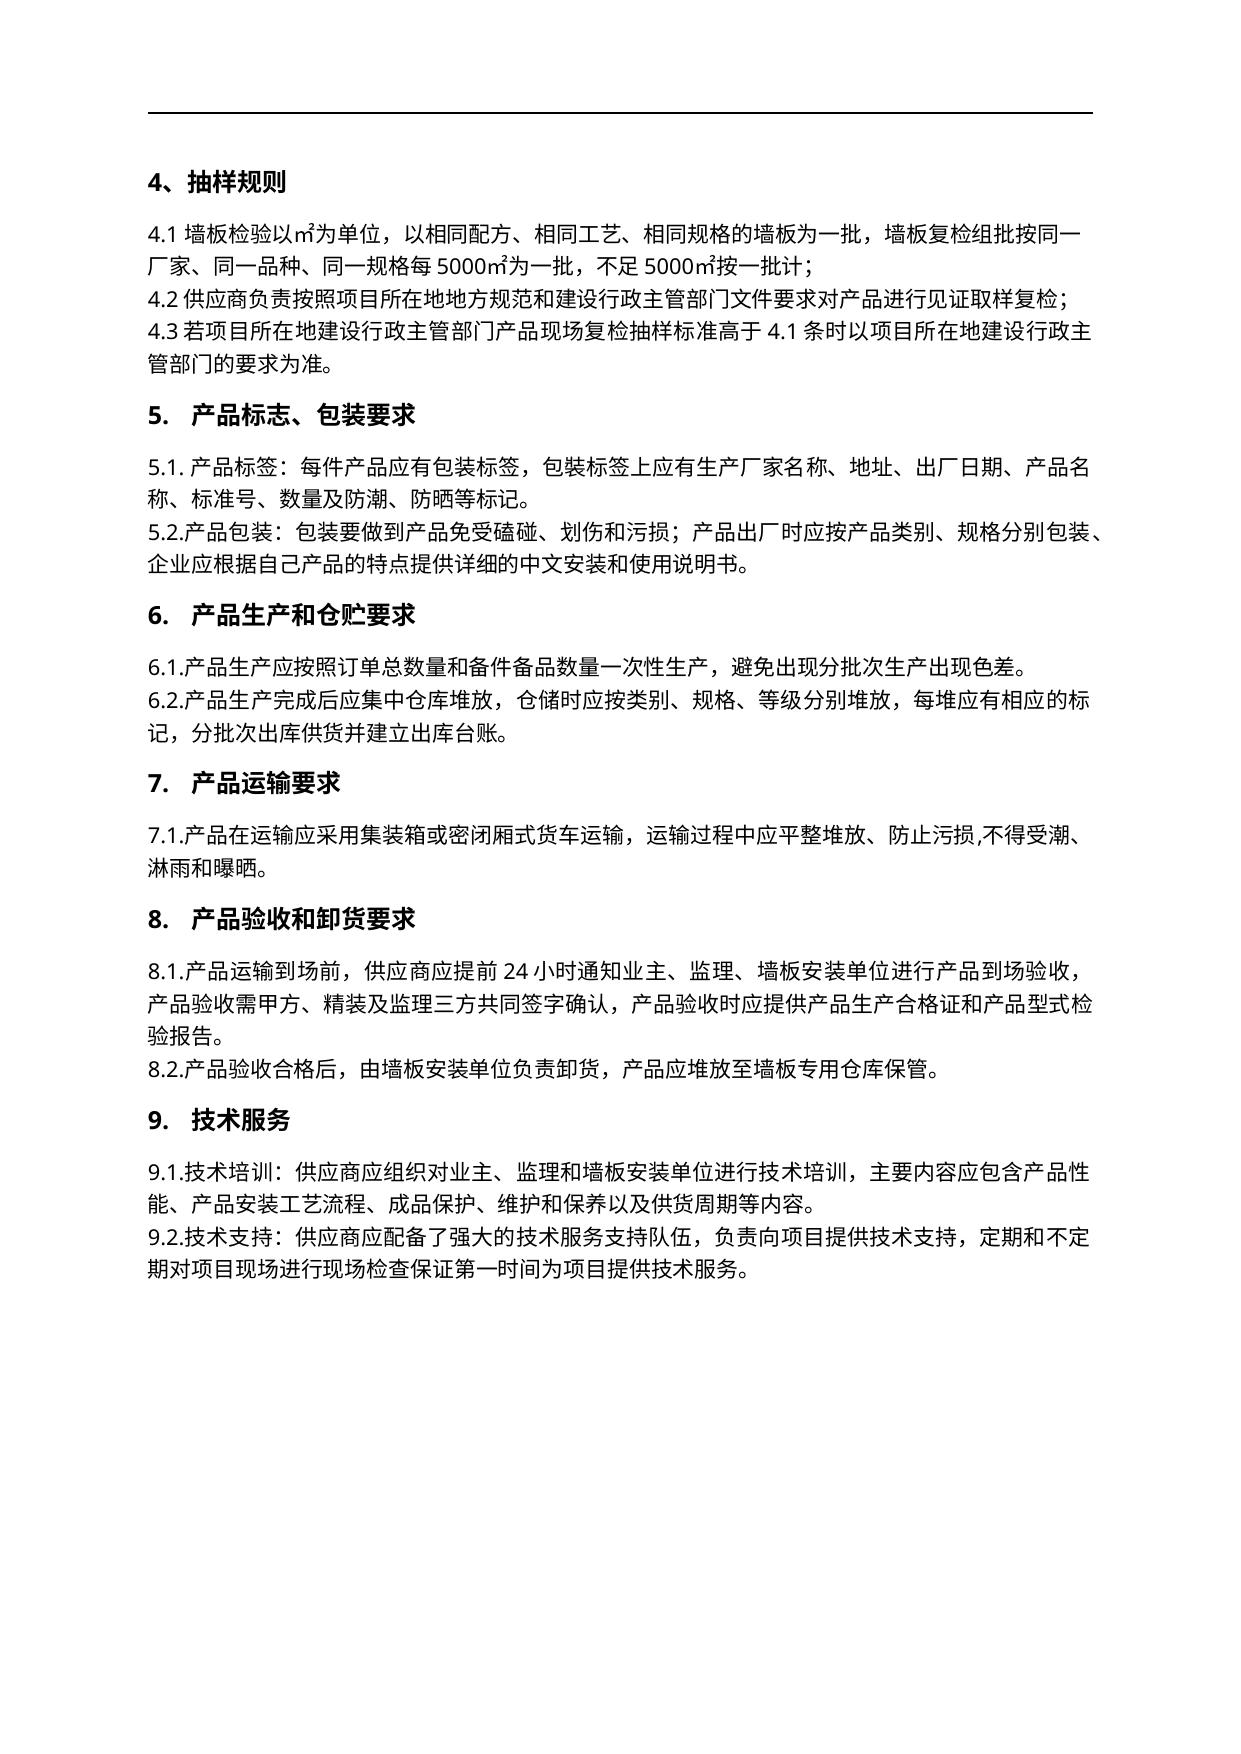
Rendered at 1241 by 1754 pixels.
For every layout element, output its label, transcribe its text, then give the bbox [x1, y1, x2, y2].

subtitle 8. 产品验收和卸货要求 [148, 899, 1093, 936]
text 4.3若项目所在地建设行政主管部门产品现场复检抽样标准高于4.1条时以项目所在地建设行政主管部门的要求为准。 [148, 314, 1093, 379]
text 6.2.产品生产完成后应集中仓库堆放，仓储时应按类别、规格、等级分别堆放，每堆应有相应的标记，分批次出库供货并建立出库台账。 [148, 683, 1093, 748]
text 4.1 墙板检验以㎡为单位，以相同配方、相同工艺、相同规格的墙板为一批，墙板复检组批按同一厂家、同一品种、同一规格每5000㎡为一批，不足5000㎡按一批计； [148, 216, 1093, 281]
subtitle 6. 产品生产和仓贮要求 [148, 596, 1093, 632]
text 4.2供应商负责按照项目所在地地方规范和建设行政主管部门文件要求对产品进行见证取样复检； [148, 281, 1093, 314]
subtitle 9. 技术服务 [148, 1100, 1093, 1136]
text 8.2.产品验收合格后，由墙板安装单位负责卸货，产品应堆放至墙板专用仓库保管。 [148, 1051, 1093, 1084]
text 8.1.产品运输到场前，供应商应提前24小时通知业主、监理、墙板安装单位进行产品到场验收，产品验收需甲方、精装及监理三方共同签字确认，产品验收时应提供产品生产合格证和产品型式检验报告。 [148, 954, 1093, 1051]
subtitle 7. 产品运输要求 [148, 764, 1093, 800]
text 6.1.产品生产应按照订单总数量和备件备品数量一次性生产，避免出现分批次生产出现色差。 [148, 650, 1093, 683]
text 5.2.产品包装：包装要做到产品免受磕碰、划伤和污损；产品出厂时应按产品类别、规格分别包装、企业应根据自己产品的特点提供详细的中文安装和使用说明书。 [148, 514, 1093, 579]
text 7.1.产品在运输应采用集装箱或密闭厢式货车运输，运输过程中应平整堆放、防止污损,不得受潮、淋雨和曝晒。 [148, 818, 1093, 883]
subtitle 5. 产品标志、包装要求 [148, 395, 1093, 431]
text 5.1. 产品标签：每件产品应有包装标签，包裝标签上应有生产厂家名称、地址、出厂日期、产品名称、标准号、数量及防潮、防晒等标记。 [148, 449, 1093, 514]
text 9.1.技术培训：供应商应组织对业主、监理和墙板安装单位进行技术培训，主要内容应包含产品性能、产品安装工艺流程、成品保护、维护和保养以及供货周期等内容。 [148, 1154, 1093, 1219]
text 9.2.技术支持：供应商应配备了强大的技术服务支持队伍，负责向项目提供技术支持，定期和不定期对项目现场进行现场检查保证第一时间为项目提供技术服务。 [148, 1219, 1093, 1284]
subtitle 4、抽样规则 [148, 162, 1093, 198]
